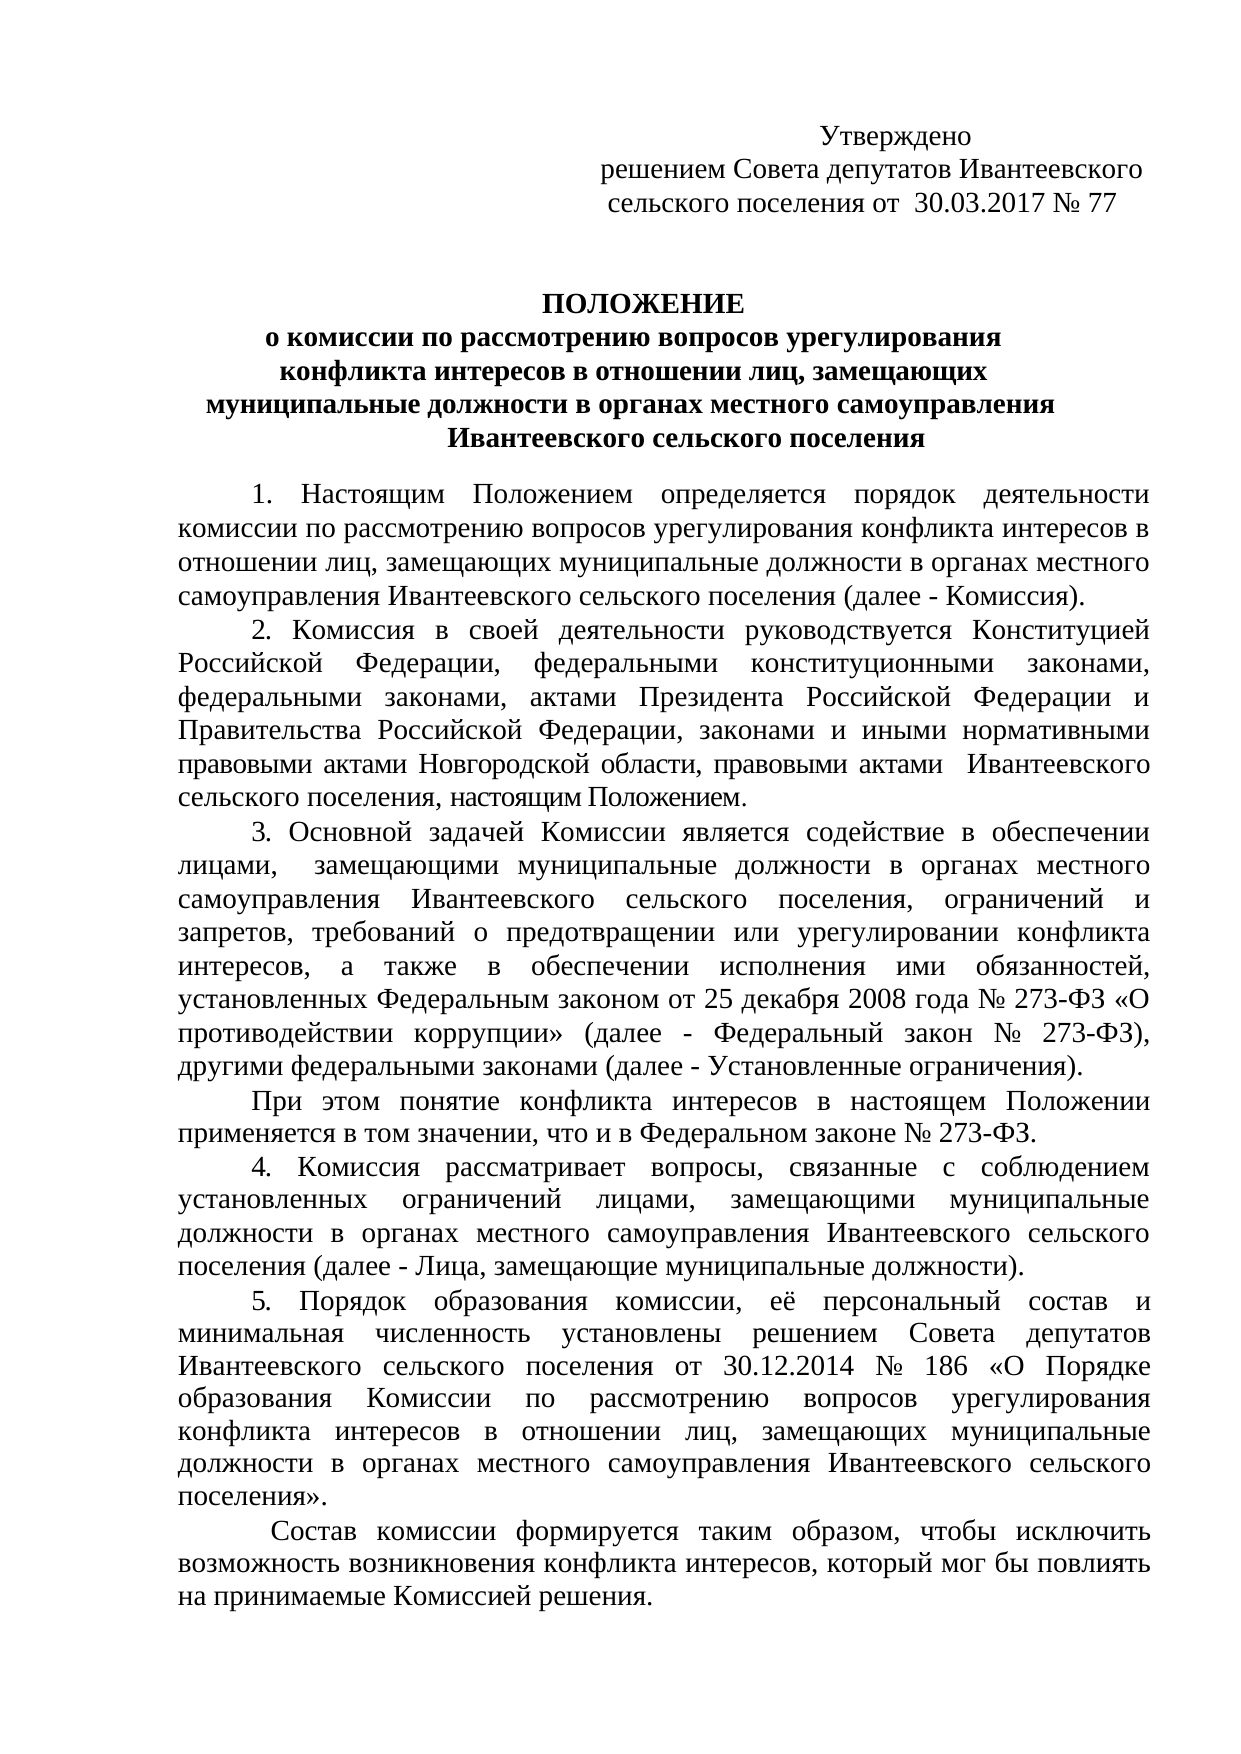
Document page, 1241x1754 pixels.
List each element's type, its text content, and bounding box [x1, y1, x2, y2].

text сельского поселения от 30.03.2017 № 77 [177, 185, 1152, 219]
text 1. Настоящим Положением определяется порядок деятельности комиссии по рассмотрению вопросов урегулирования конфликта интересов в отношении лиц, замещающих муниципальные должности в органах местного самоуправления Ивантеевского сельского поселения (далее - Комиссия). [178, 477, 1151, 612]
text конфликта интересов в отношении лиц, замещающих [177, 353, 1152, 386]
text муниципальные должности в органах местного самоуправления [177, 386, 1152, 420]
text 4. Комиссия рассматривает вопросы, связанные с соблюдением установленных ограничений лицами, замещающими муниципальные должности в органах местного самоуправления Ивантеевского сельского поселения (далее - Лица, замещающие муниципальные должности). [178, 1149, 1151, 1282]
text Состав комиссии формируется таким образом, чтобы исключить возможность возникновения конфликта интересов, который мог бы повлиять на принимаемые Комиссией решения. [178, 1514, 1152, 1612]
text Утверждено [177, 118, 1152, 152]
text 2. Комиссия в своей деятельности руководствуется Конституцией Российской Федерации, федеральными конституционными законами, федеральными законами, актами Президента Российской Федерации и Правительства Российской Федерации, законами и иными нормативными правовыми актами Новгородской области, правовыми актами Ивантеевского сельского поселения, настоящим Положением. [178, 612, 1151, 814]
text решением Совета депутатов Ивантеевского [177, 152, 1152, 185]
text При этом понятие конфликта интересов в настоящем Положении применяется в том значении, что и в Федеральном законе № 273-ФЗ. [178, 1083, 1151, 1149]
text 3. Основной задачей Комиссии является содействие в обеспечении лицами, замещающими муниципальные должности в органах местного самоуправления Ивантеевского сельского поселения, ограничений и запретов, требований о предотвращении или урегулировании конфликта интересов, а также в обеспечении исполнения ими обязанностей, установленных Федеральным законом от 25 декабря 2008 года № 273-ФЗ «О противодействии коррупции» (далее - Федеральный закон № 273-ФЗ), другими федеральными законами (далее - Установленные ограничения). [178, 814, 1151, 1082]
text ПОЛОЖЕНИЕ о комиссии по рассмотрению вопросов урегулирования [177, 286, 1152, 353]
text Ивантеевского сельского поселения [177, 420, 1152, 453]
text 5. Порядок образования комиссии, её персональный состав и минимальная численность установлены решением Совета депутатов Ивантеевского сельского поселения от 30.12.2014 № 186 «О Порядке образования Комиссии по рассмотрению вопросов урегулирования конфликта интересов в отношении лиц, замещающих муниципальные должности в органах местного самоуправления Ивантеевского сельского поселения». [178, 1284, 1152, 1512]
